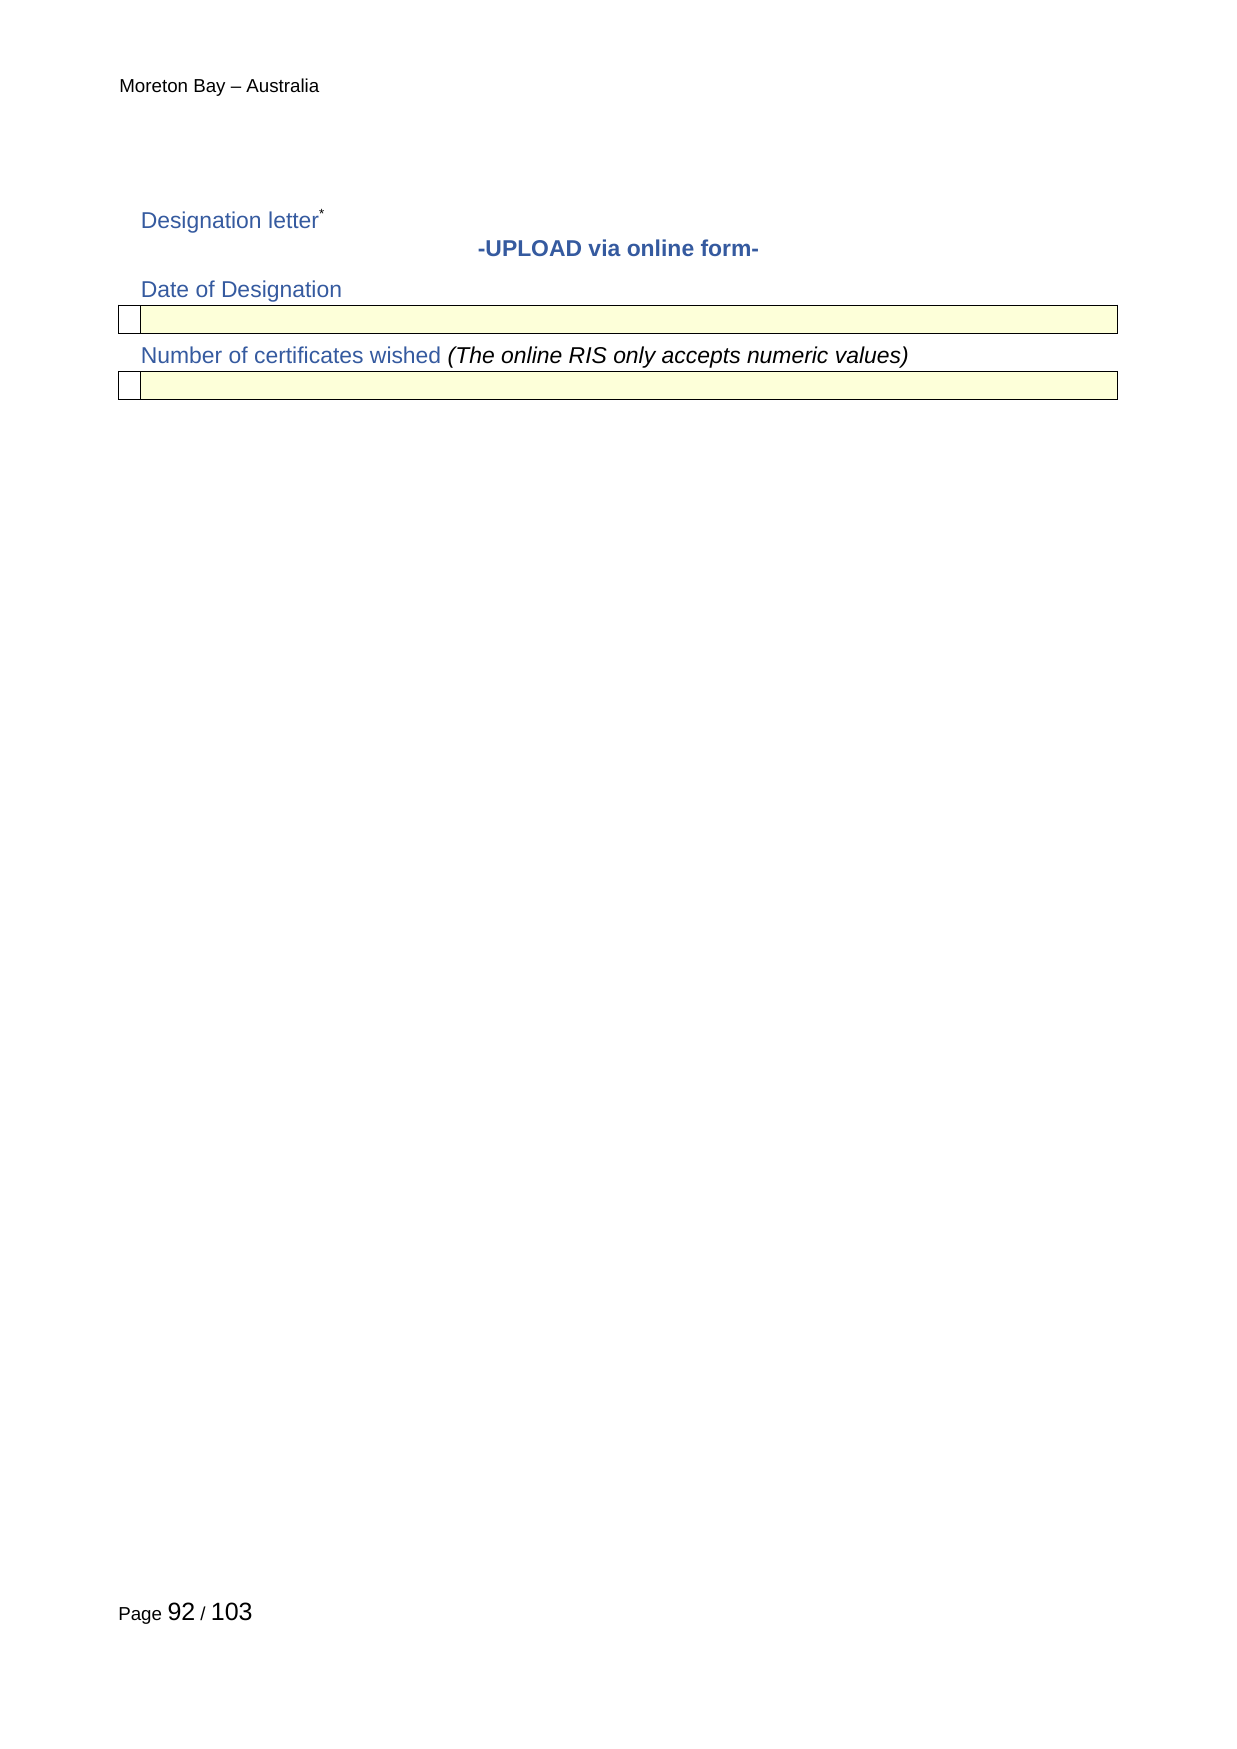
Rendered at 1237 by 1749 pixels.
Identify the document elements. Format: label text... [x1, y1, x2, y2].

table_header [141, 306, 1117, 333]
text Date of Designation [141, 276, 1118, 302]
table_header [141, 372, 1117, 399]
text Designation letter* [141, 207, 1118, 233]
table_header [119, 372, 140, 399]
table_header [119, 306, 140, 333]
title -UPLOAD via online form- [118, 235, 1118, 262]
text Number of certificates wished (The online RIS only accepts numeric values) [141, 342, 1118, 368]
